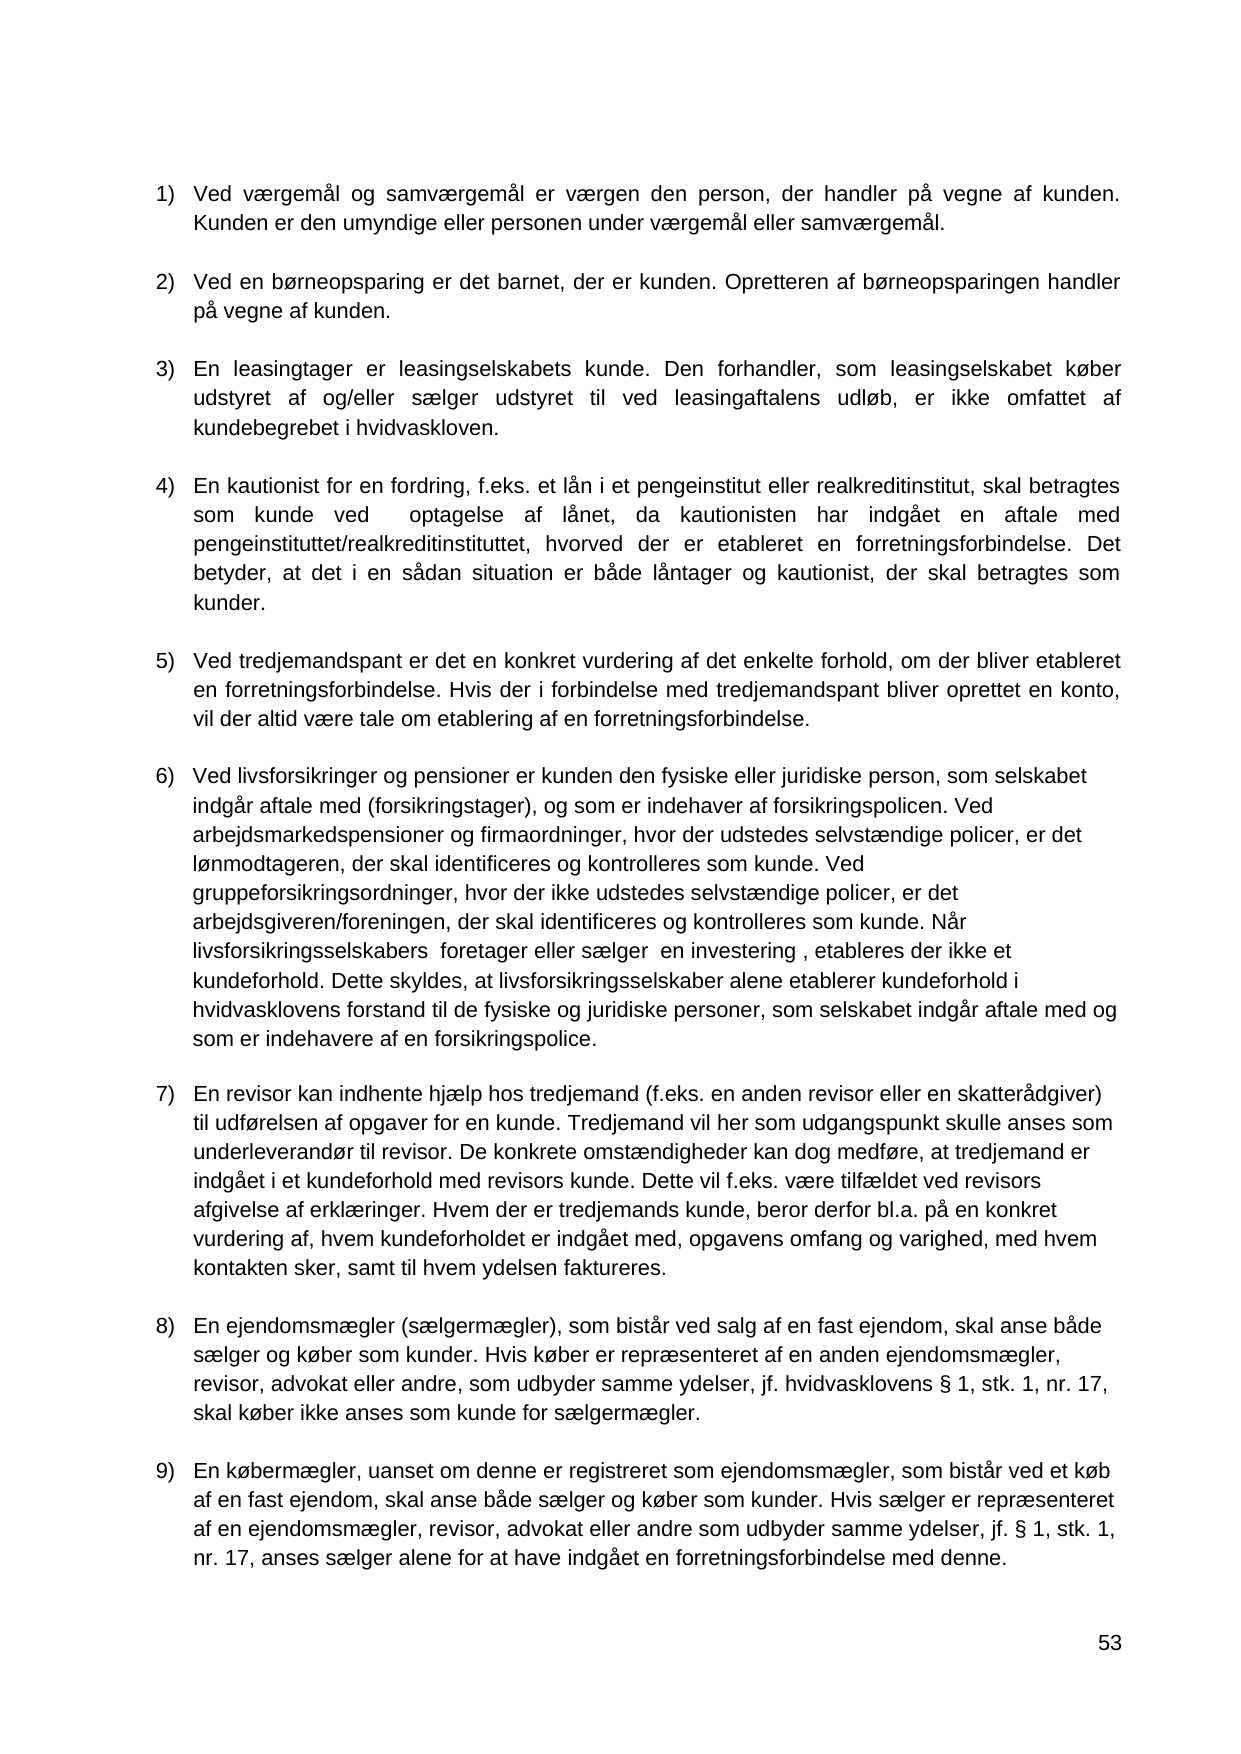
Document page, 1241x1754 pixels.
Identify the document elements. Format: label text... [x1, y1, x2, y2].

list En leasingtager er leasingselskabets kunde. Den forhandler, som leasingselskabet køber udstyret af og/eller sælger udstyret til ved leasingaftalens udløb, er ikke omfattet af kundebegrebet i hvidvaskloven. [156, 352, 1122, 440]
list Ved en børneopsparing er det barnet, der er kunden. Opretteren af børneopsparingen handler på vegne af kunden. [156, 265, 1122, 323]
list Ved livsforsikringer og pensioner er kunden den fysiske eller juridiske person, som selskabet indgår aftale med (forsikringstager), og som er indehaver af forsikringspolicen. Ved arbejdsmarkedspensioner og firmaordninger, hvor der udstedes selvstændige policer, er det lønmodtageren, der skal identificeres og kontrolleres som kunde. Ved gruppeforsikringsordninger, hvor der ikke udstedes selvstændige policer, er det arbejdsgiveren/foreningen, der skal identificeres og kontrolleres som kunde. Når livsforsikringsselskabers foretager eller sælger en investering , etableres der ikke et kundeforhold. Dette skyldes, at livsforsikringsselskaber alene etablerer kundeforhold i hvidvasklovens forstand til de fysiske og juridiske personer, som selskabet indgår aftale med og som er indehavere af en forsikringspolice. [155, 761, 1122, 1052]
list Ved tredjemandspant er det en konkret vurdering af det enkelte forhold, om der bliver etableret en forretningsforbindelse. Hvis der i forbindelse med tredjemandspant bliver oprettet en konto, vil der altid være tale om etablering af en forretningsforbindelse. [156, 644, 1122, 731]
list En kautionist for en fordring, f.eks. et lån i et pengeinstitut eller realkreditinstitut, skal betragtes som kunde ved optagelse af lånet, da kautionisten har indgået en aftale med pengeinstituttet/realkreditinstituttet, hvorved der er etableret en forretningsforbindelse. Det betyder, at det i en sådan situation er både låntager og kautionist, der skal betragtes som kunder. [156, 469, 1122, 615]
list En købermægler, uanset om denne er registreret som ejendomsmægler, som bistår ved et køb af en fast ejendom, skal anse både sælger og køber som kunder. Hvis sælger er repræsenteret af en ejendomsmægler, revisor, advokat eller andre som udbyder samme ydelser, jf. § 1, stk. 1, nr. 17, anses sælger alene for at have indgået en forretningsforbindelse med denne. [156, 1458, 1122, 1570]
list En ejendomsmægler (sælgermægler), som bistår ved salg af en fast ejendom, skal anse både sælger og køber som kunder. Hvis køber er repræsenteret af en anden ejendomsmægler, revisor, advokat eller andre, som udbyder samme ydelser, jf. hvidvasklovens § 1, stk. 1, nr. 17, skal køber ikke anses som kunde for sælgermægler. [156, 1313, 1122, 1425]
list En revisor kan indhente hjælp hos tredjemand (f.eks. en anden revisor eller en skatterådgiver) til udførelsen af opgaver for en kunde. Tredjemand vil her som udgangspunkt skulle anses som underleverandør til revisor. De konkrete omstændigheder kan dog medføre, at tredjemand er indgået i et kundeforhold med revisors kunde. Dette vil f.eks. være tilfældet ved revisors afgivelse af erklæringer. Hvem der er tredjemands kunde, beror derfor bl.a. på en konkret vurdering af, hvem kundeforholdet er indgået med, opgavens omfang og varighed, med hvem kontakten sker, samt til hvem ydelsen faktureres. [156, 1081, 1122, 1280]
list Ved værgemål og samværgemål er værgen den person, der handler på vegne af kunden. Kunden er den umyndige eller personen under værgemål eller samværgemål. [156, 177, 1122, 236]
